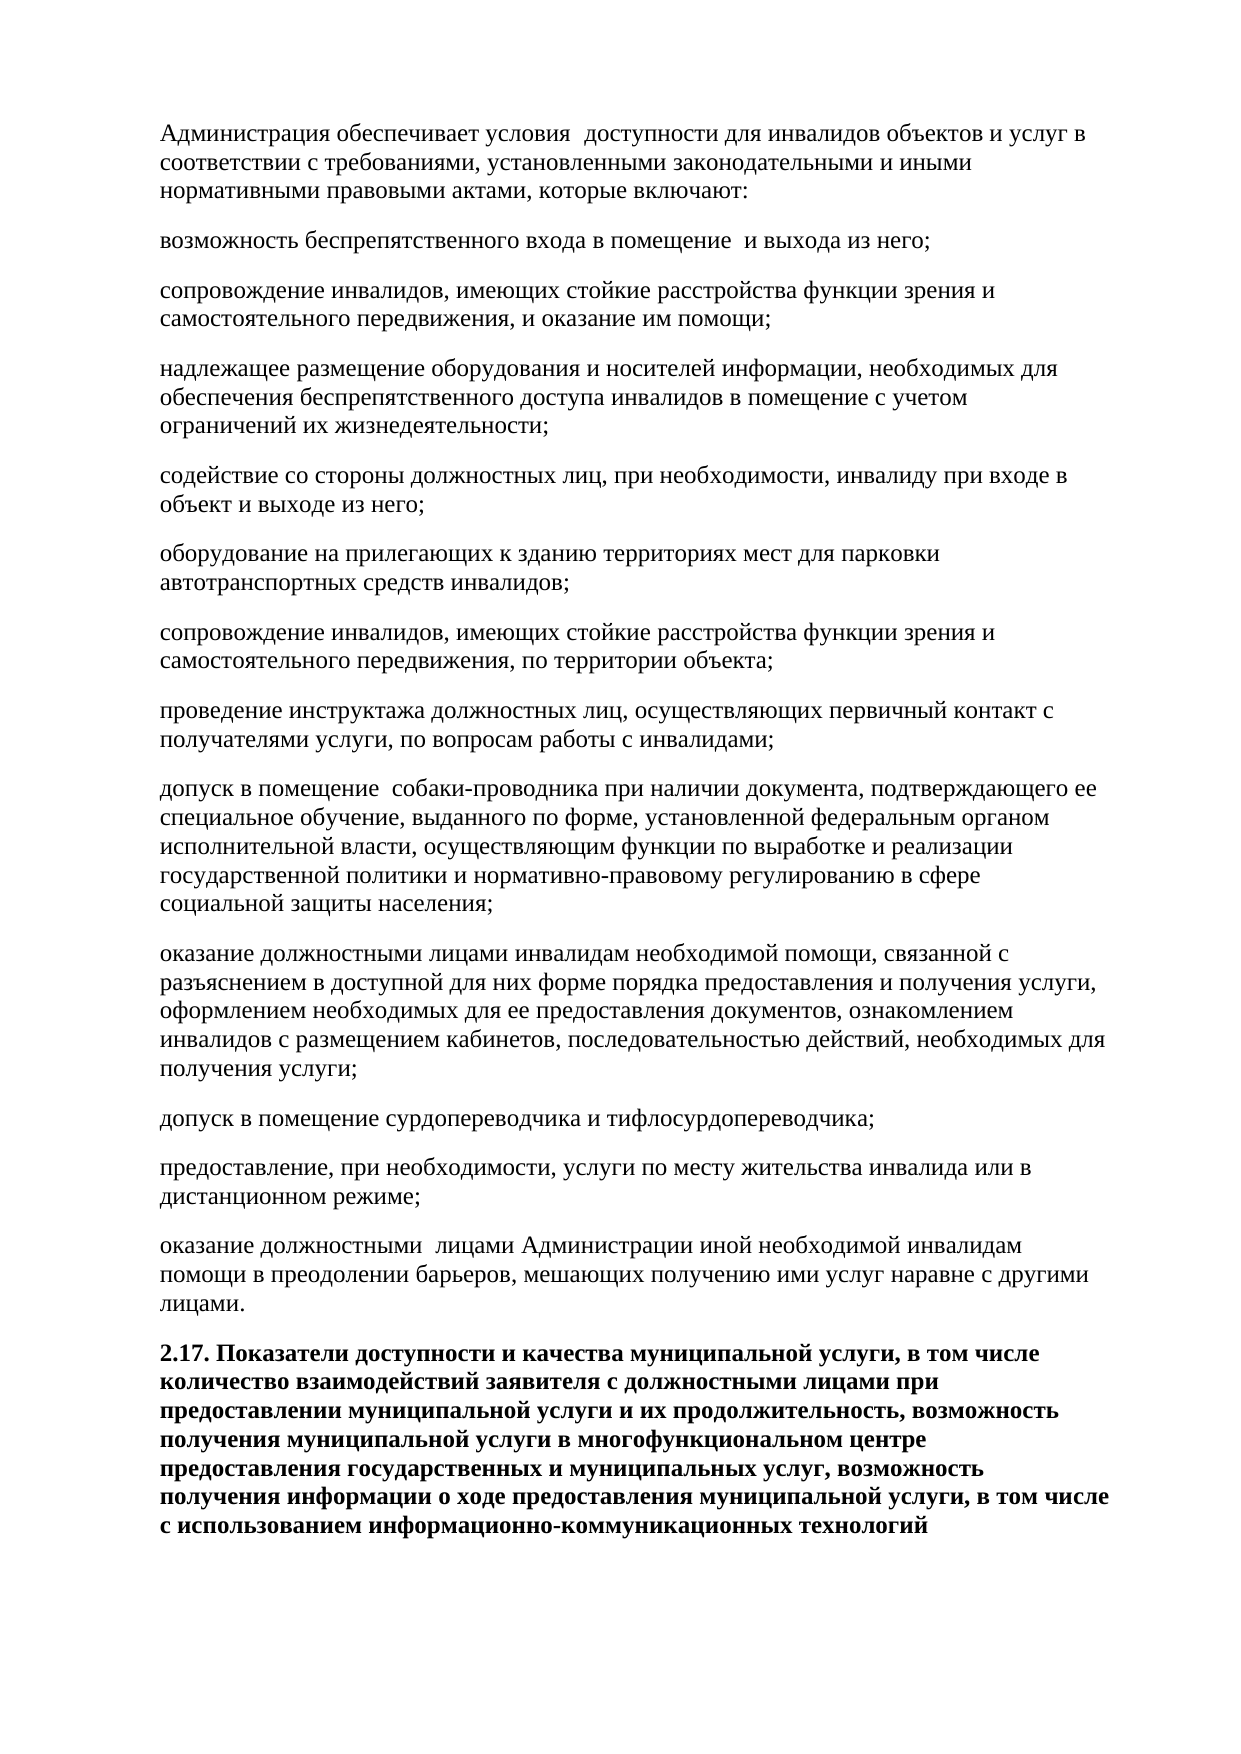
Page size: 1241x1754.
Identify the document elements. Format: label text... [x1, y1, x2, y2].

text сопровождение инвалидов, имеющих стойкие расстройства функции зрения и самостоятельного передвижения, по территории объекта; [159, 617, 1110, 674]
text оказание должностными лицами инвалидам необходимой помощи, связанной с разъяснением в доступной для них форме порядка предоставления и получения услуги, оформлением необходимых для ее предоставления документов, ознакомлением инвалидов с размещением кабинетов, последовательностью действий, необходимых для получения услуги; [159, 938, 1110, 1082]
text содействие со стороны должностных лиц, при необходимости, инвалиду при входе в объект и выходе из него; [159, 460, 1110, 518]
text предоставление, при необходимости, услуги по месту жительства инвалида или в дистанционном режиме; [159, 1152, 1110, 1210]
text 2.17. Показатели доступности и качества муниципальной услуги, в том числе количество взаимодействий заявителя с должностными лицами при предоставлении муниципальной услуги и их продолжительность, возможность получения муниципальной услуги в многофункциональном центре предоставления государственных и муниципальных услуг, возможность получения информации о ходе предоставления муниципальной услуги, в том числе с использованием информационно-коммуникационных технологий [159, 1338, 1110, 1539]
text Администрация обеспечивает условия доступности для инвалидов объектов и услуг в соответствии с требованиями, установленными законодательными и иными нормативными правовыми актами, которые включают: [159, 118, 1110, 204]
text допуск в помещение сурдопереводчика и тифлосурдопереводчика; [159, 1103, 1110, 1131]
text надлежащее размещение оборудования и носителей информации, необходимых для обеспечения беспрепятственного доступа инвалидов в помещение с учетом ограничений их жизнедеятельности; [159, 353, 1110, 439]
text сопровождение инвалидов, имеющих стойкие расстройства функции зрения и самостоятельного передвижения, и оказание им помощи; [159, 275, 1110, 332]
text допуск в помещение собаки-проводника при наличии документа, подтверждающего ее специальное обучение, выданного по форме, установленной федеральным органом исполнительной власти, осуществляющим функции по выработке и реализации государственной политики и нормативно-правовому регулированию в сфере социальной защиты населения; [159, 773, 1110, 917]
text оборудование на прилегающих к зданию территориях мест для парковки автотранспортных средств инвалидов; [159, 538, 1110, 596]
text оказание должностными лицами Администрации иной необходимой инвалидам помощи в преодолении барьеров, мешающих получению ими услуг наравне с другими лицами. [159, 1231, 1110, 1317]
text проведение инструктажа должностных лиц, осуществляющих первичный контакт с получателями услуги, по вопросам работы с инвалидами; [159, 695, 1110, 753]
text возможность беспрепятственного входа в помещение и выхода из него; [159, 225, 1110, 254]
